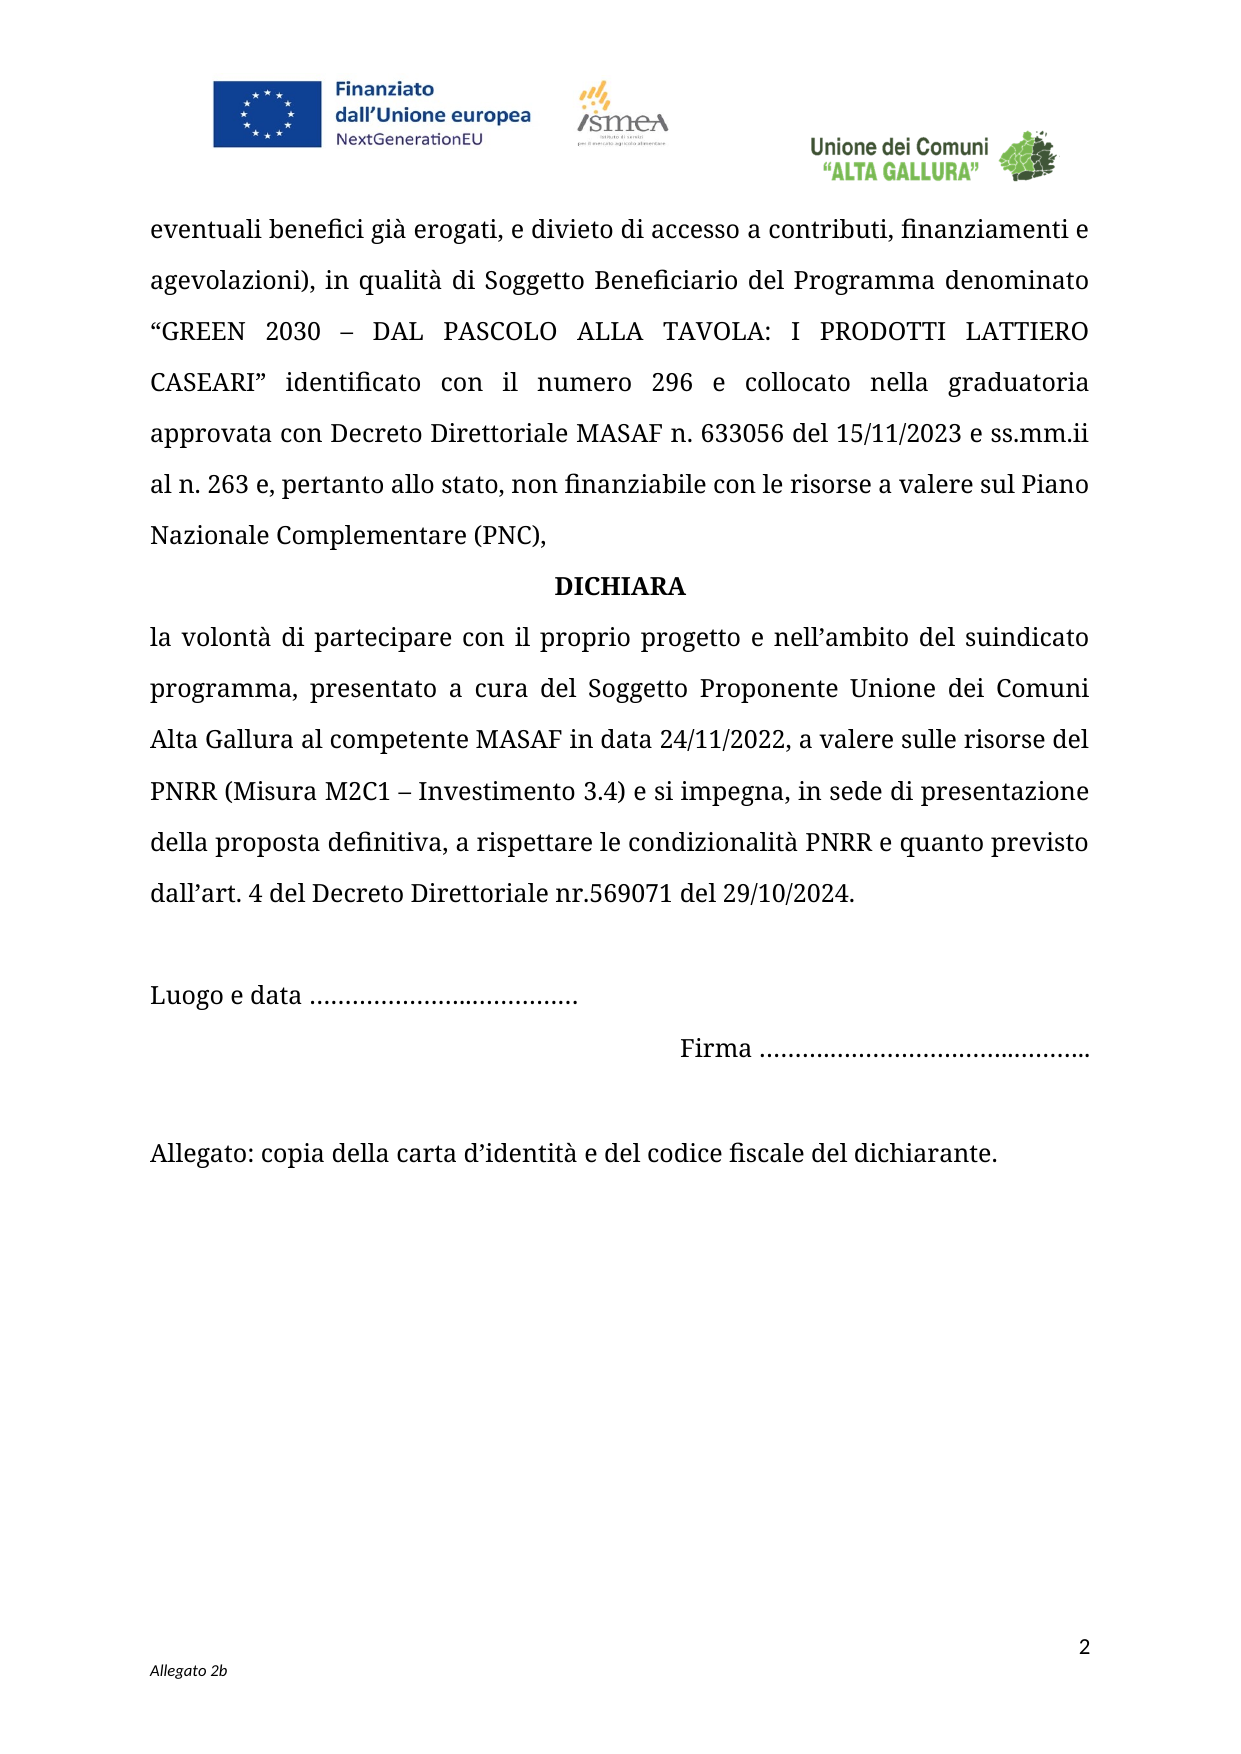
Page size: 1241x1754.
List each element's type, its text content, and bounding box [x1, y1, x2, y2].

picture [806, 126, 1060, 186]
text la volontà di partecipare con il proprio progetto e nell’ambito del suindicato programma, presentato a cura del Soggetto Proponente Unione dei Comuni Alta Gallura al competente MASAF in data 24/11/2022, a valere sulle risorse del PNRR (Misura M2C1 – Investimento 3.4) e si impegna, in sede di presentazione della proposta definitiva, a rispettare le condizionalità PNRR e quanto previsto dall’art. 4 del Decreto Direttoriale nr.569071 del 29/10/2024. [150, 620, 1090, 909]
text Firma ……….……………………..……….. [150, 1031, 1090, 1065]
picture [202, 73, 548, 156]
picture [563, 75, 683, 154]
text Allegato: copia della carta d’identità e del codice fiscale del dichiarante. [150, 1135, 1090, 1169]
text DICHIARA [150, 569, 1090, 603]
text Luogo e data …………………..…………… [150, 977, 1090, 1011]
